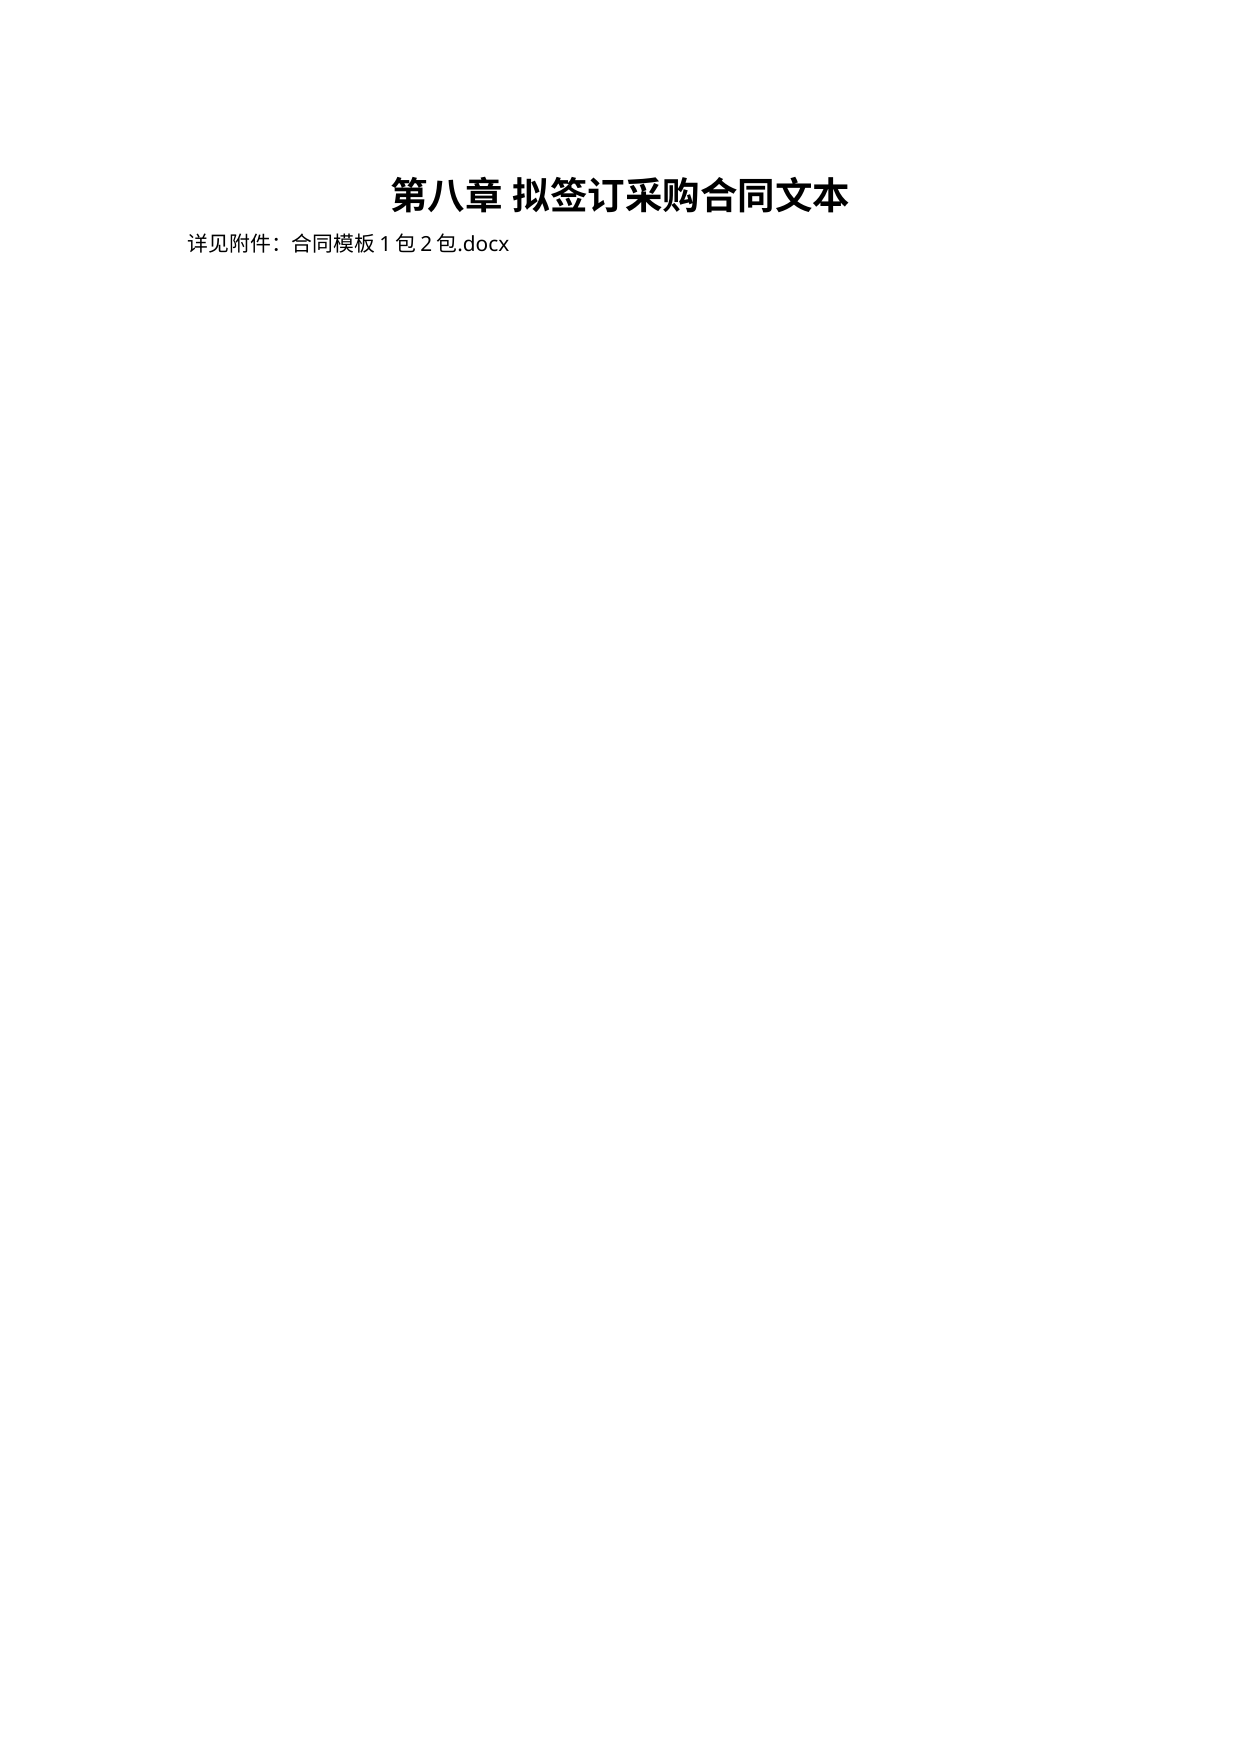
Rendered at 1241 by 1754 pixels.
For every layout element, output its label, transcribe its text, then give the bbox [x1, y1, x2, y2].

text 第八章 拟签订采购合同文本 [187, 162, 1053, 227]
text 详见附件：合同模板1包2包.docx [187, 227, 1053, 259]
